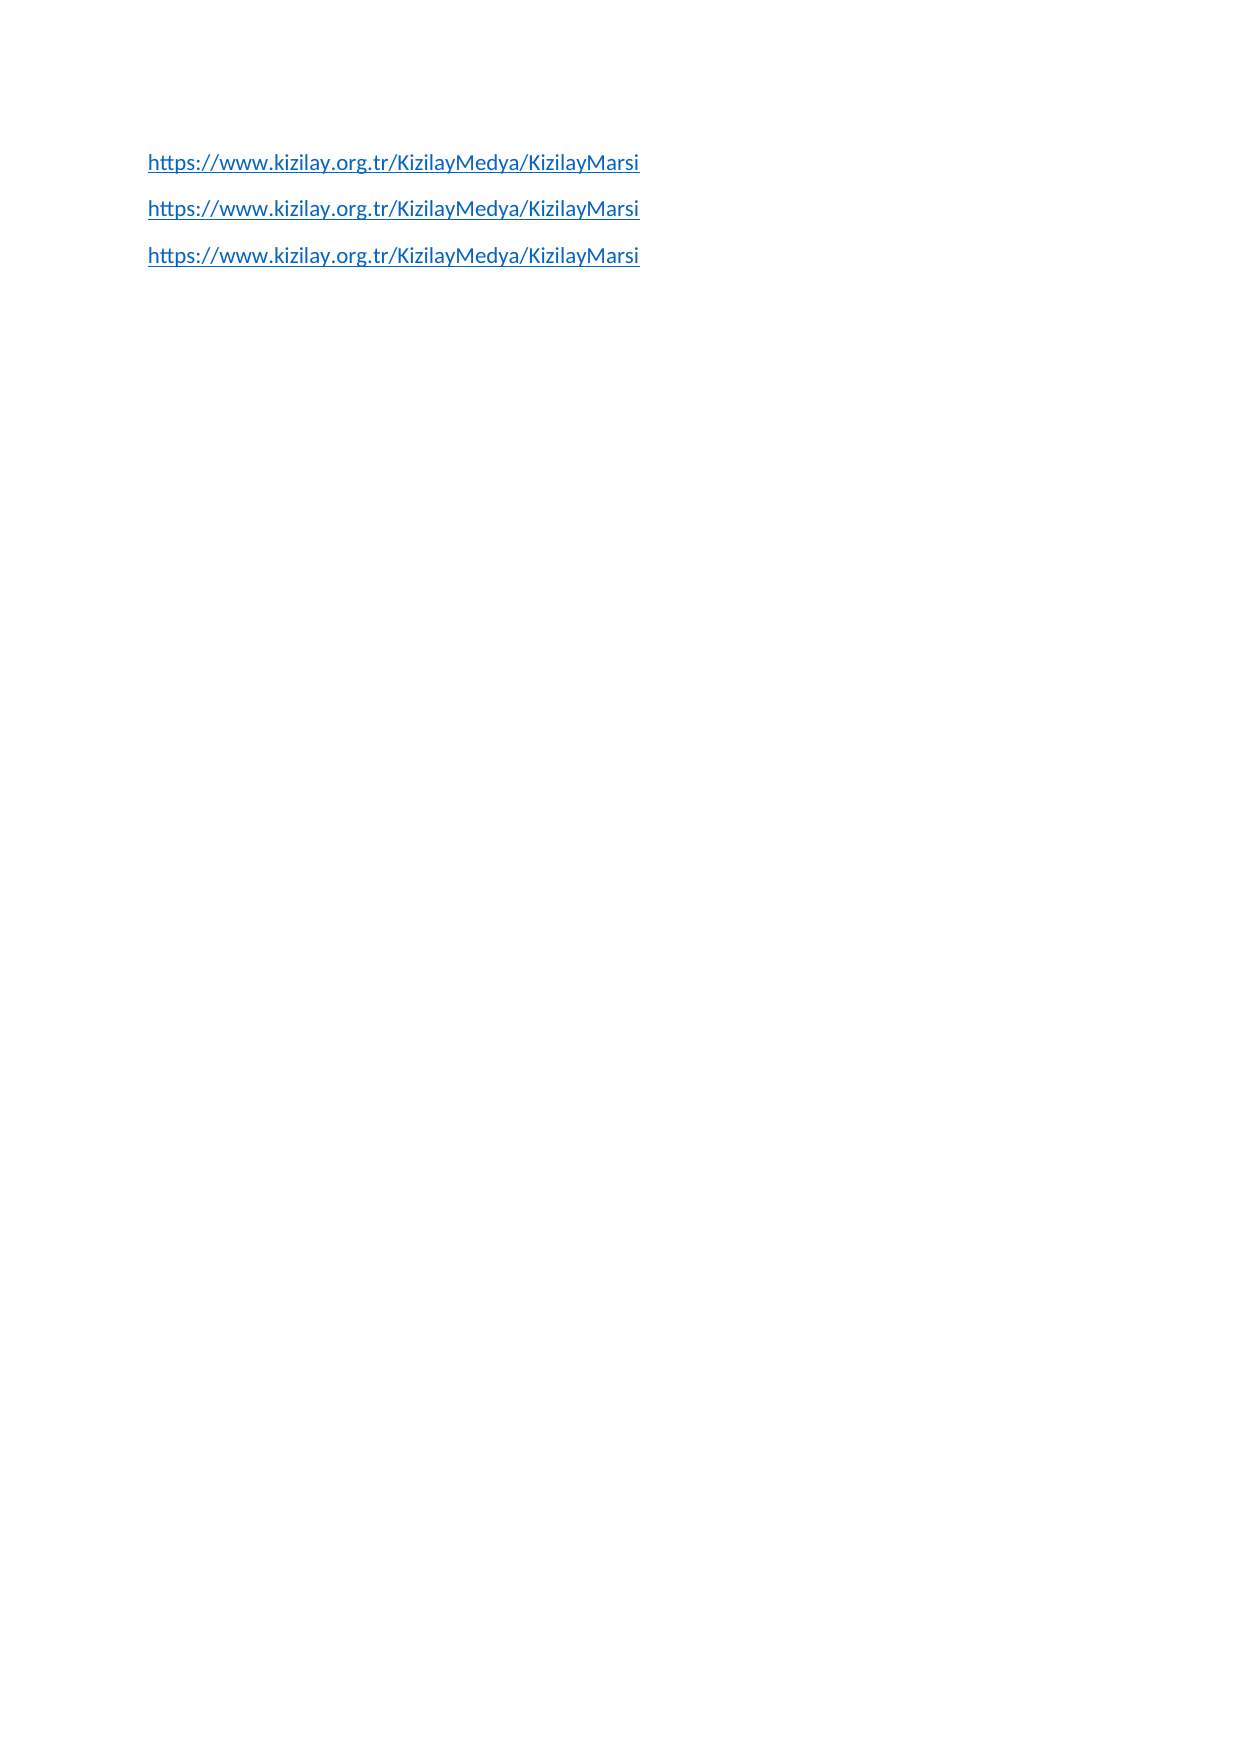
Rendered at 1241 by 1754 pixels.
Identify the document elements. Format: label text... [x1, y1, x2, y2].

text https://www.kizilay.org.tr/KizilayMedya/KizilayMarsi [148, 148, 1093, 176]
text https://www.kizilay.org.tr/KizilayMedya/KizilayMarsi [148, 241, 1093, 269]
text https://www.kizilay.org.tr/KizilayMedya/KizilayMarsi [148, 194, 1093, 222]
